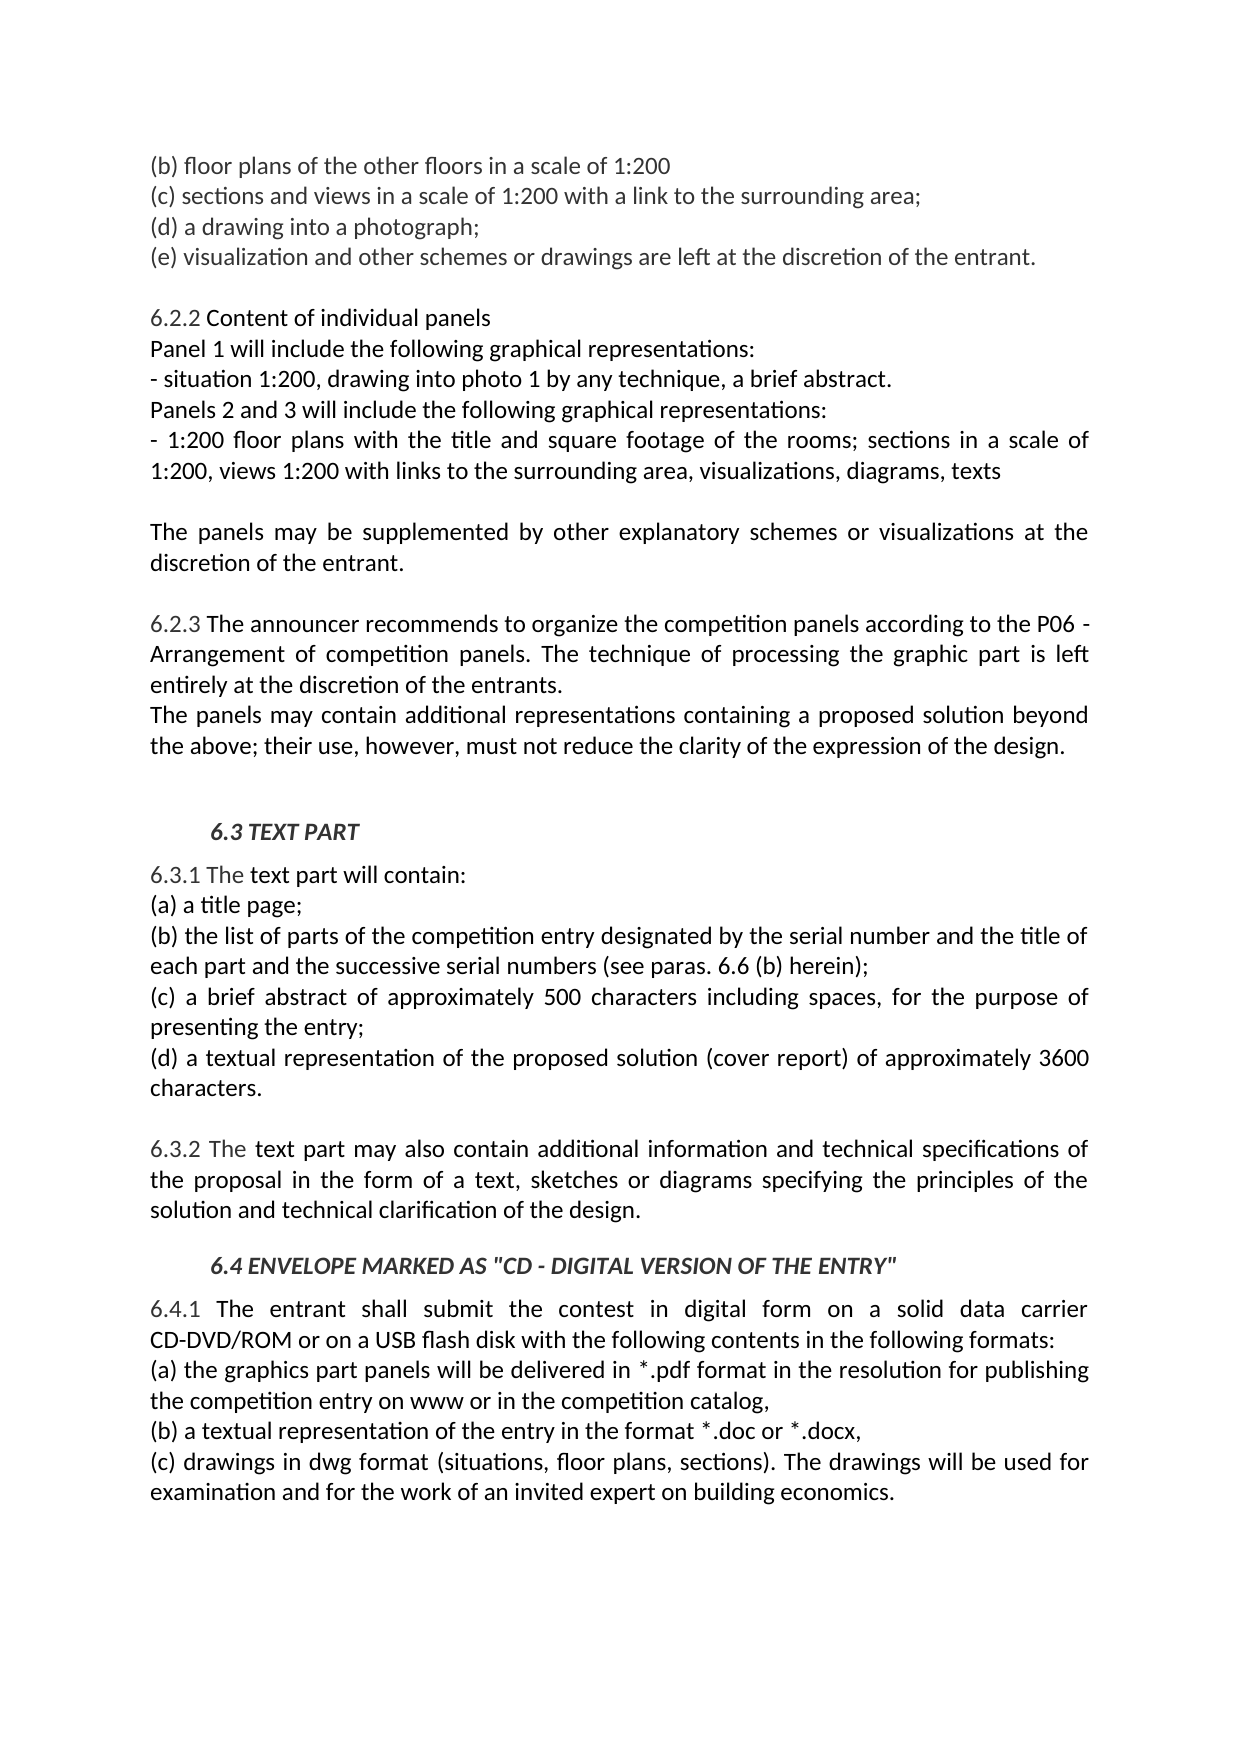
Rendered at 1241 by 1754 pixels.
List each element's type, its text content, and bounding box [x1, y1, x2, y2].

text The panels may be supplemented by other explanatory schemes or visualizations at the discretion of the entrant. [150, 516, 1090, 577]
text (c) drawings in dwg format (situations, floor plans, sections). The drawings will be used for examination and for the work of an invited expert on building economics. [150, 1446, 1090, 1507]
text 6.2.2 Content of individual panels [150, 303, 1090, 333]
text 6.3.1 The text part will contain: [150, 859, 1090, 889]
text (a) a title page; [150, 889, 1090, 920]
text (d) a textual representation of the proposed solution (cover report) of approximately 3600 characters. [150, 1042, 1090, 1103]
text 6.3.2 The text part may also contain additional information and technical specifications of the proposal in the form of a text, sketches or diagrams specifying the principles of the solution and technical clarification of the design. [150, 1134, 1090, 1225]
text (b) floor plans of the other floors in a scale of 1:200 [150, 150, 1090, 181]
text (e) visualization and other schemes or drawings are left at the discretion of the entrant. [150, 242, 1090, 272]
text Panels 2 and 3 will include the following graphical representations: [150, 394, 1090, 425]
text (b) a textual representation of the entry in the format *.doc or *.docx, [150, 1415, 1090, 1446]
subtitle 6.3 TEXT PART [210, 816, 1090, 846]
text 6.2.3 The announcer recommends to organize the competition panels according to the P06 - Arrangement of competition panels. The technique of processing the graphic part is left entirely at the discretion of the entrants. [150, 608, 1090, 699]
subtitle 6.4 ENVELOPE MARKED AS "CD - DIGITAL VERSION OF THE ENTRY" [210, 1250, 1090, 1281]
text (b) the list of parts of the competition entry designated by the serial number and the title of each part and the successive serial numbers (see paras. 6.6 (b) herein); [150, 920, 1090, 981]
text Panel 1 will include the following graphical representations: [150, 333, 1090, 364]
text - situation 1:200, drawing into photo 1 by any technique, a brief abstract. [150, 364, 1090, 394]
text 6.4.1 The entrant shall submit the contest in digital form on a solid data carrier CD-DVD/ROM or on a USB flash disk with the following contents in the following formats: [150, 1293, 1090, 1354]
text (d) a drawing into a photograph; [150, 211, 1090, 242]
text (c) sections and views in a scale of 1:200 with a link to the surrounding area; [150, 181, 1090, 211]
text (a) the graphics part panels will be delivered in *.pdf format in the resolution for publishing the competition entry on www or in the competition catalog, [150, 1354, 1090, 1415]
text (c) a brief abstract of approximately 500 characters including spaces, for the purpose of presenting the entry; [150, 981, 1090, 1042]
text The panels may contain additional representations containing a proposed solution beyond the above; their use, however, must not reduce the clarity of the expression of the design. [150, 699, 1090, 760]
text - 1:200 floor plans with the title and square footage of the rooms; sections in a scale of 1:200, views 1:200 with links to the surrounding area, visualizations, diagrams, texts [150, 425, 1090, 486]
